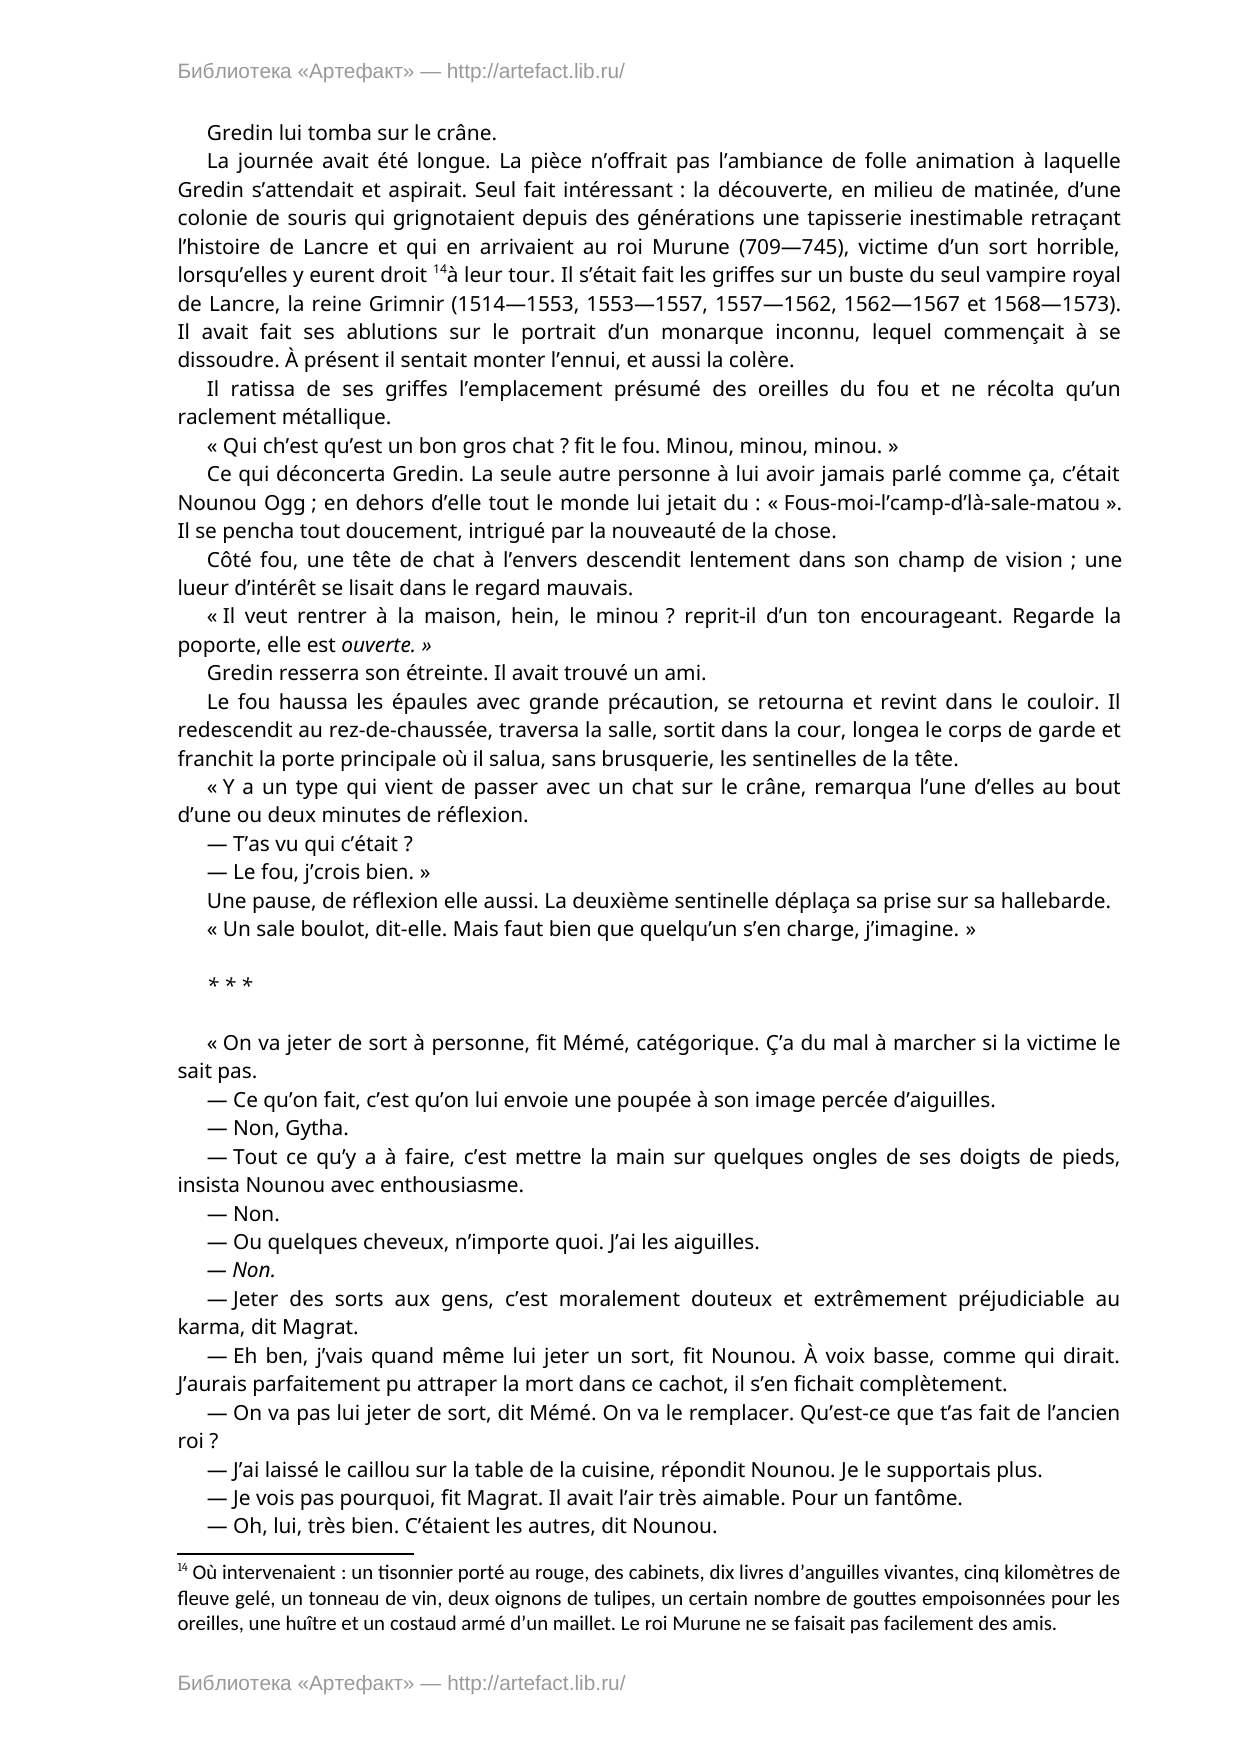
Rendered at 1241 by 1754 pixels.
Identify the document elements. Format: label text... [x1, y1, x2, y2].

text — Non, Gytha. [177, 1113, 1122, 1142]
text — Eh ben, j’vais quand même lui jeter un sort, fit Nounou. À voix basse, comme qui dirait. J’aurais parfaitement pu attraper la mort dans ce cachot, il s’en fichait complètement. [177, 1341, 1122, 1398]
text La journée avait été longue. La pièce n’offrait pas l’ambiance de folle animation à laquelle Gredin s’attendait et aspirait. Seul fait intéressant : la découverte, en milieu de matinée, d’une colonie de souris qui grignotaient depuis des générations une tapisserie inestimable retraçant l’histoire de Lancre et qui en arrivaient au roi Murune (709—745), victime d’un sort horrible, lorsqu’elles y eurent droit à leur tour. Il s’était fait les griffes sur un buste du seul vampire royal de Lancre, la reine Grimnir (1514—1553, 1553—1557, 1557—1562, 1562—1567 et 1568—1573). Il avait fait ses ablutions sur le portrait d’un monarque inconnu, lequel commençait à se dissoudre. À présent il sentait monter l’ennui, et aussi la colère. [177, 147, 1122, 374]
text Gredin resserra son étreinte. Il avait trouvé un ami. [177, 658, 1122, 687]
text « On va jeter de sort à personne, fit Mémé, catégorique. Ç’a du mal à marcher si la victime le sait pas. [177, 1028, 1122, 1085]
text — On va pas lui jeter de sort, dit Mémé. On va le remplacer. Qu’est-ce que t’as fait de l’ancien roi ? [177, 1398, 1122, 1455]
text « Qui ch’est qu’est un bon gros chat ? fit le fou. Minou, minou, minou. » [177, 431, 1122, 459]
text — Non. [177, 1256, 1122, 1284]
text — Non. [177, 1199, 1122, 1227]
text — Jeter des sorts aux gens, c’est moralement douteux et extrêmement préjudiciable au karma, dit Magrat. [177, 1284, 1122, 1341]
text — Je vois pas pourquoi, fit Magrat. Il avait l’air très aimable. Pour un fantôme. [177, 1483, 1122, 1512]
text — Ce qu’on fait, c’est qu’on lui envoie une poupée à son image percée d’aiguilles. [177, 1085, 1122, 1113]
text Il ratissa de ses griffes l’emplacement présumé des oreilles du fou et ne récolta qu’un raclement métallique. [177, 374, 1122, 431]
text « Y a un type qui vient de passer avec un chat sur le crâne, remarqua l’une d’elles au bout d’une ou deux minutes de réflexion. [177, 772, 1122, 829]
text — J’ai laissé le caillou sur la table de la cuisine, répondit Nounou. Je le supportais plus. [177, 1455, 1122, 1483]
text Côté fou, une tête de chat à l’envers descendit lentement dans son champ de vision ; une lueur d’intérêt se lisait dans le regard mauvais. [177, 545, 1122, 602]
text — Ou quelques cheveux, n’importe quoi. J’ai les aiguilles. [177, 1227, 1122, 1256]
text — Tout ce qu’y a à faire, c’est mettre la main sur quelques ongles de ses doigts de pieds, insista Nounou avec enthousiasme. [177, 1142, 1122, 1199]
text — Oh, lui, très bien. C’étaient les autres, dit Nounou. [177, 1512, 1122, 1540]
text « Un sale boulot, dit-elle. Mais faut bien que quelqu’un s’en charge, j’imagine. » [177, 914, 1122, 943]
text Une pause, de réflexion elle aussi. La deuxième sentinelle déplaça sa prise sur sa hallebarde. [177, 886, 1122, 914]
text « Il veut rentrer à la maison, hein, le minou ? reprit-il d’un ton encourageant. Regarde la poporte, elle est ouverte. » [177, 602, 1122, 658]
text Le fou haussa les épaules avec grande précaution, se retourna et revint dans le couloir. Il redescendit au rez-de-chaussée, traversa la salle, sortit dans la cour, longea le corps de garde et franchit la porte principale où il salua, sans brusquerie, les sentinelles de la tête. [177, 687, 1122, 772]
text Gredin lui tomba sur le crâne. [177, 118, 1122, 147]
text Ce qui déconcerta Gredin. La seule autre personne à lui avoir jamais parlé comme ça, c’était Nounou Ogg ; en dehors d’elle tout le monde lui jetait du : « Fous-moi-l’camp-d’là-sale-matou ». Il se pencha tout doucement, intrigué par la nouveauté de la chose. [177, 459, 1122, 545]
text — Le fou, j’crois bien. » [177, 857, 1122, 886]
text — T’as vu qui c’était ? [177, 829, 1122, 857]
subtitle * * * [177, 971, 1122, 1000]
